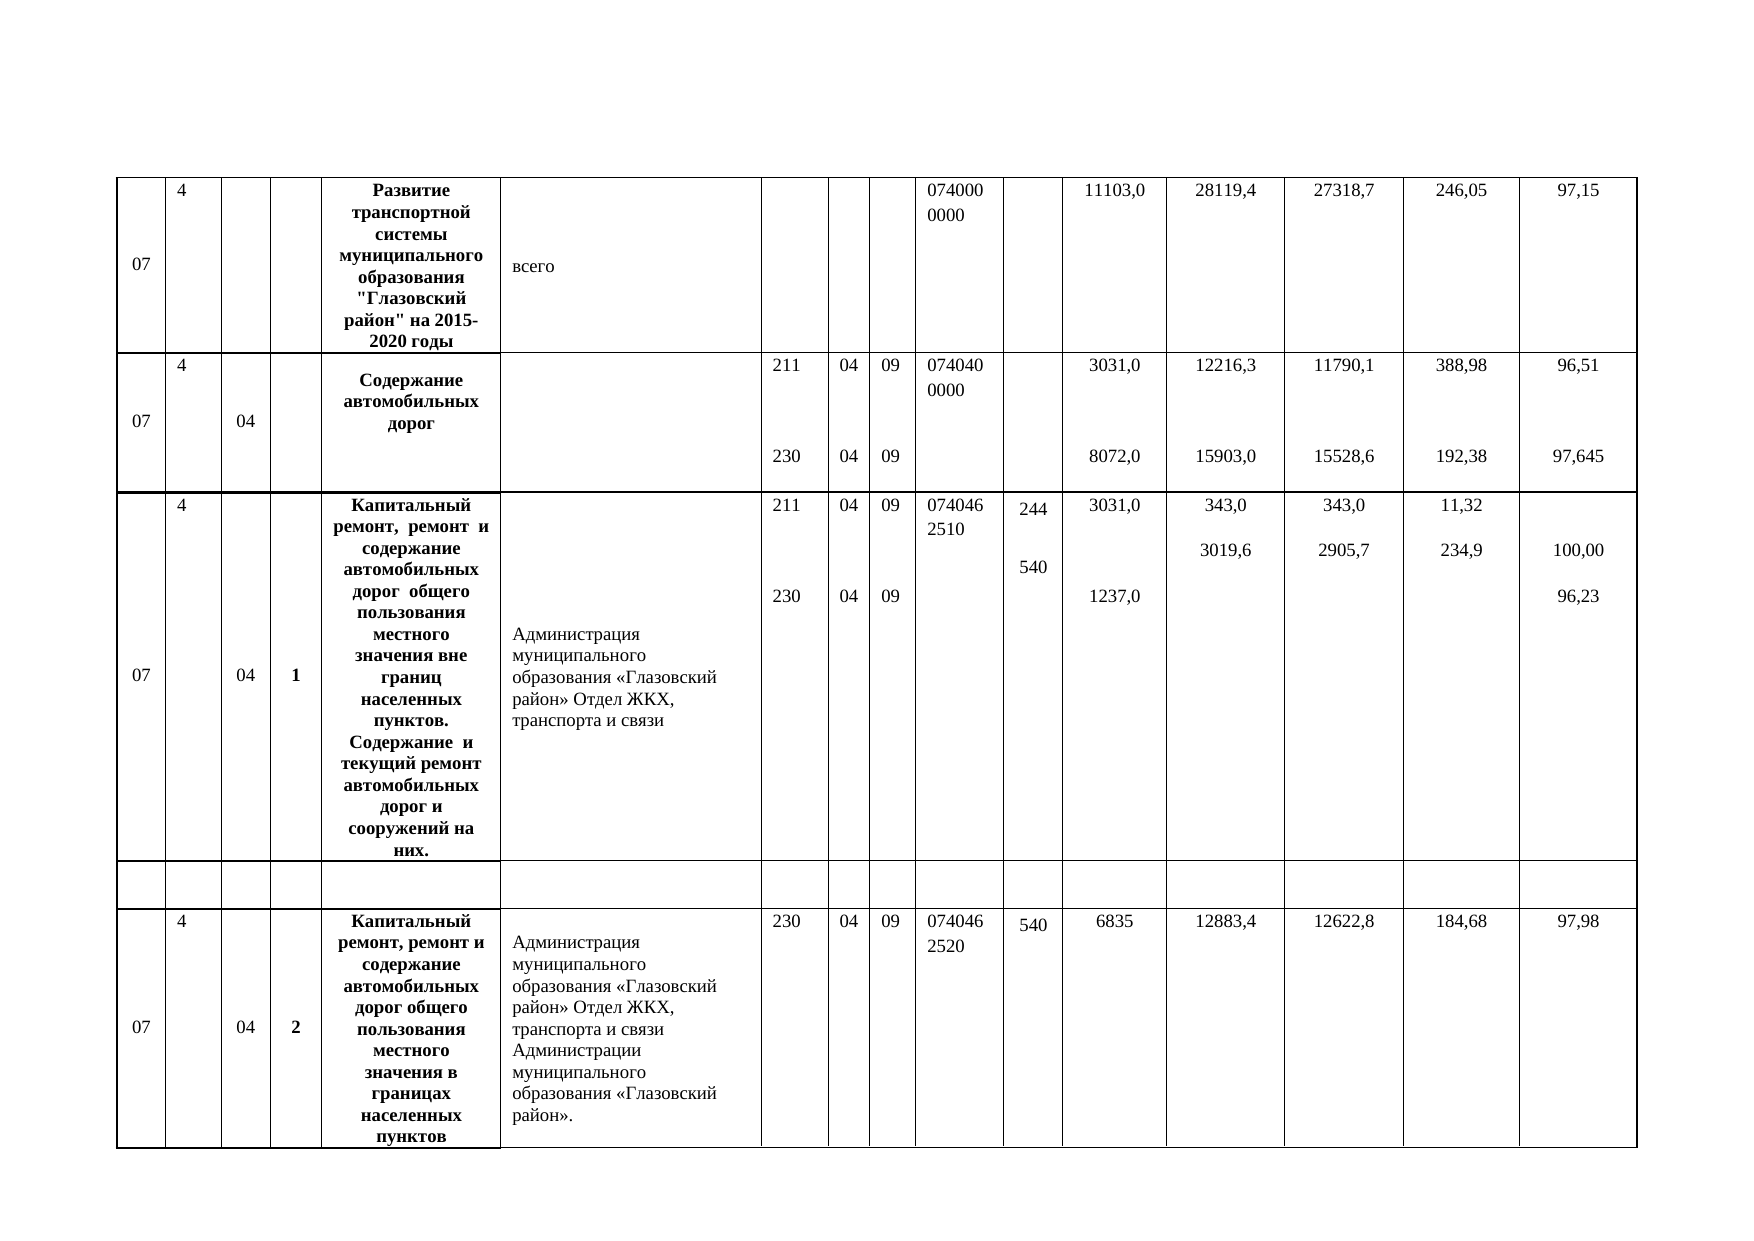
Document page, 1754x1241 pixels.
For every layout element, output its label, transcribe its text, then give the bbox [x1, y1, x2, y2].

table_cell [222, 178, 270, 352]
table_cell 11103,0 [1063, 178, 1166, 352]
table_cell 343,0 2905,7 [1285, 493, 1403, 860]
table_cell 12216,3 15903,0 [1167, 353, 1284, 491]
table_cell [829, 178, 869, 352]
table_cell 04 [222, 494, 270, 860]
table_cell [762, 861, 828, 908]
table_cell [222, 862, 270, 908]
table_cell 09 09 [870, 353, 915, 491]
table_cell 211 230 [762, 353, 828, 491]
table_cell 12883,4 [1166, 909, 1285, 1147]
table_cell 97,98 [1520, 909, 1636, 1147]
table_cell 07 [118, 494, 165, 860]
table_cell [762, 178, 828, 352]
table_cell 04 04 [829, 493, 869, 860]
table_cell Капитальный ремонт, ремонт и содержание автомобильных дорог общего пользования местного значения в границах населенных пунктов [322, 910, 500, 1147]
table_cell 211 230 [762, 493, 828, 860]
table_cell [322, 862, 500, 908]
table_cell 04 04 [829, 353, 869, 491]
table_cell 4 [166, 910, 221, 1147]
table_cell [916, 861, 1003, 908]
table_cell 100,00 96,23 [1520, 493, 1636, 860]
table_cell Администрация муниципального образования «Глазовский район» Отдел ЖКХ, транспорта и связи Администрации муниципального образования «Глазовский район». [501, 909, 761, 1147]
table_cell 12622,8 [1285, 909, 1403, 1147]
table_cell 96,51 97,645 [1520, 353, 1636, 491]
table_cell [501, 353, 761, 491]
table_cell Администрация муниципального образования «Глазовский район» Отдел ЖКХ, транспорта и связи [501, 493, 761, 860]
table_cell 11,32 234,9 [1404, 493, 1519, 860]
table_cell 0740000000 [916, 178, 1003, 352]
table_cell 246,05 [1404, 178, 1519, 352]
table_cell [870, 178, 915, 352]
table_cell 244 540 [1004, 493, 1062, 860]
table_cell 4 [166, 494, 221, 860]
table_cell 184,68 [1403, 909, 1520, 1147]
table_cell 0740462510 [916, 493, 1003, 860]
table_cell 09 09 [870, 493, 915, 860]
table_cell 4 [166, 178, 221, 352]
table_cell Капитальный ремонт, ремонт и содержание автомобильных дорог общего пользования местного значения вне границ населенных пунктов. Содержание и текущий ремонт автомобильных дорог и сооружений на них. [322, 494, 500, 860]
table_cell 3031,0 1237,0 [1063, 493, 1166, 860]
table_cell Развитие транспортной системы муниципального образования "Глазовский район" на 2015-2020 годы [322, 178, 500, 352]
table_cell 0740400000 [916, 353, 1003, 491]
table_cell 04 [828, 909, 870, 1147]
table_cell [829, 861, 869, 908]
table_cell [271, 354, 321, 491]
table_cell [118, 862, 165, 908]
table_cell [1004, 861, 1062, 908]
table_cell 6835 [1063, 909, 1166, 1147]
table_cell 388,98 192,38 [1404, 353, 1519, 491]
table_cell 11790,1 15528,6 [1285, 353, 1403, 491]
table_cell Содержание автомобильных дорог [322, 354, 500, 491]
table_cell 343,0 3019,6 [1167, 493, 1284, 860]
table_cell [1285, 861, 1403, 908]
table_cell 07 [118, 910, 165, 1147]
table_cell 07 [118, 354, 165, 491]
table_cell [166, 862, 221, 908]
table_cell 04 [222, 354, 270, 491]
table_cell [870, 861, 915, 908]
table_cell 28119,4 [1167, 178, 1284, 352]
table_cell 3031,0 8072,0 [1063, 353, 1166, 491]
table_cell [271, 862, 321, 908]
table_cell 04 [222, 910, 270, 1147]
table_cell 27318,7 [1285, 178, 1403, 352]
table_cell 0740462520 [916, 909, 1004, 1147]
table_cell [1167, 861, 1284, 908]
table_cell [1520, 861, 1636, 908]
table_cell 09 [870, 909, 916, 1147]
table_cell 540 [1004, 909, 1063, 1147]
table_cell 4 [166, 354, 221, 491]
table_cell [1004, 353, 1062, 491]
table_cell [1404, 861, 1519, 908]
table_cell [1063, 861, 1166, 908]
table_cell [271, 178, 321, 352]
table_cell [501, 861, 761, 908]
table_cell 2 [271, 910, 321, 1147]
table_cell 97,15 [1520, 178, 1636, 352]
table_cell всего [501, 178, 761, 352]
table_cell [1004, 178, 1062, 352]
table_cell 230 [761, 909, 828, 1147]
table_cell 07 [118, 178, 165, 352]
table_cell 1 [271, 494, 321, 860]
